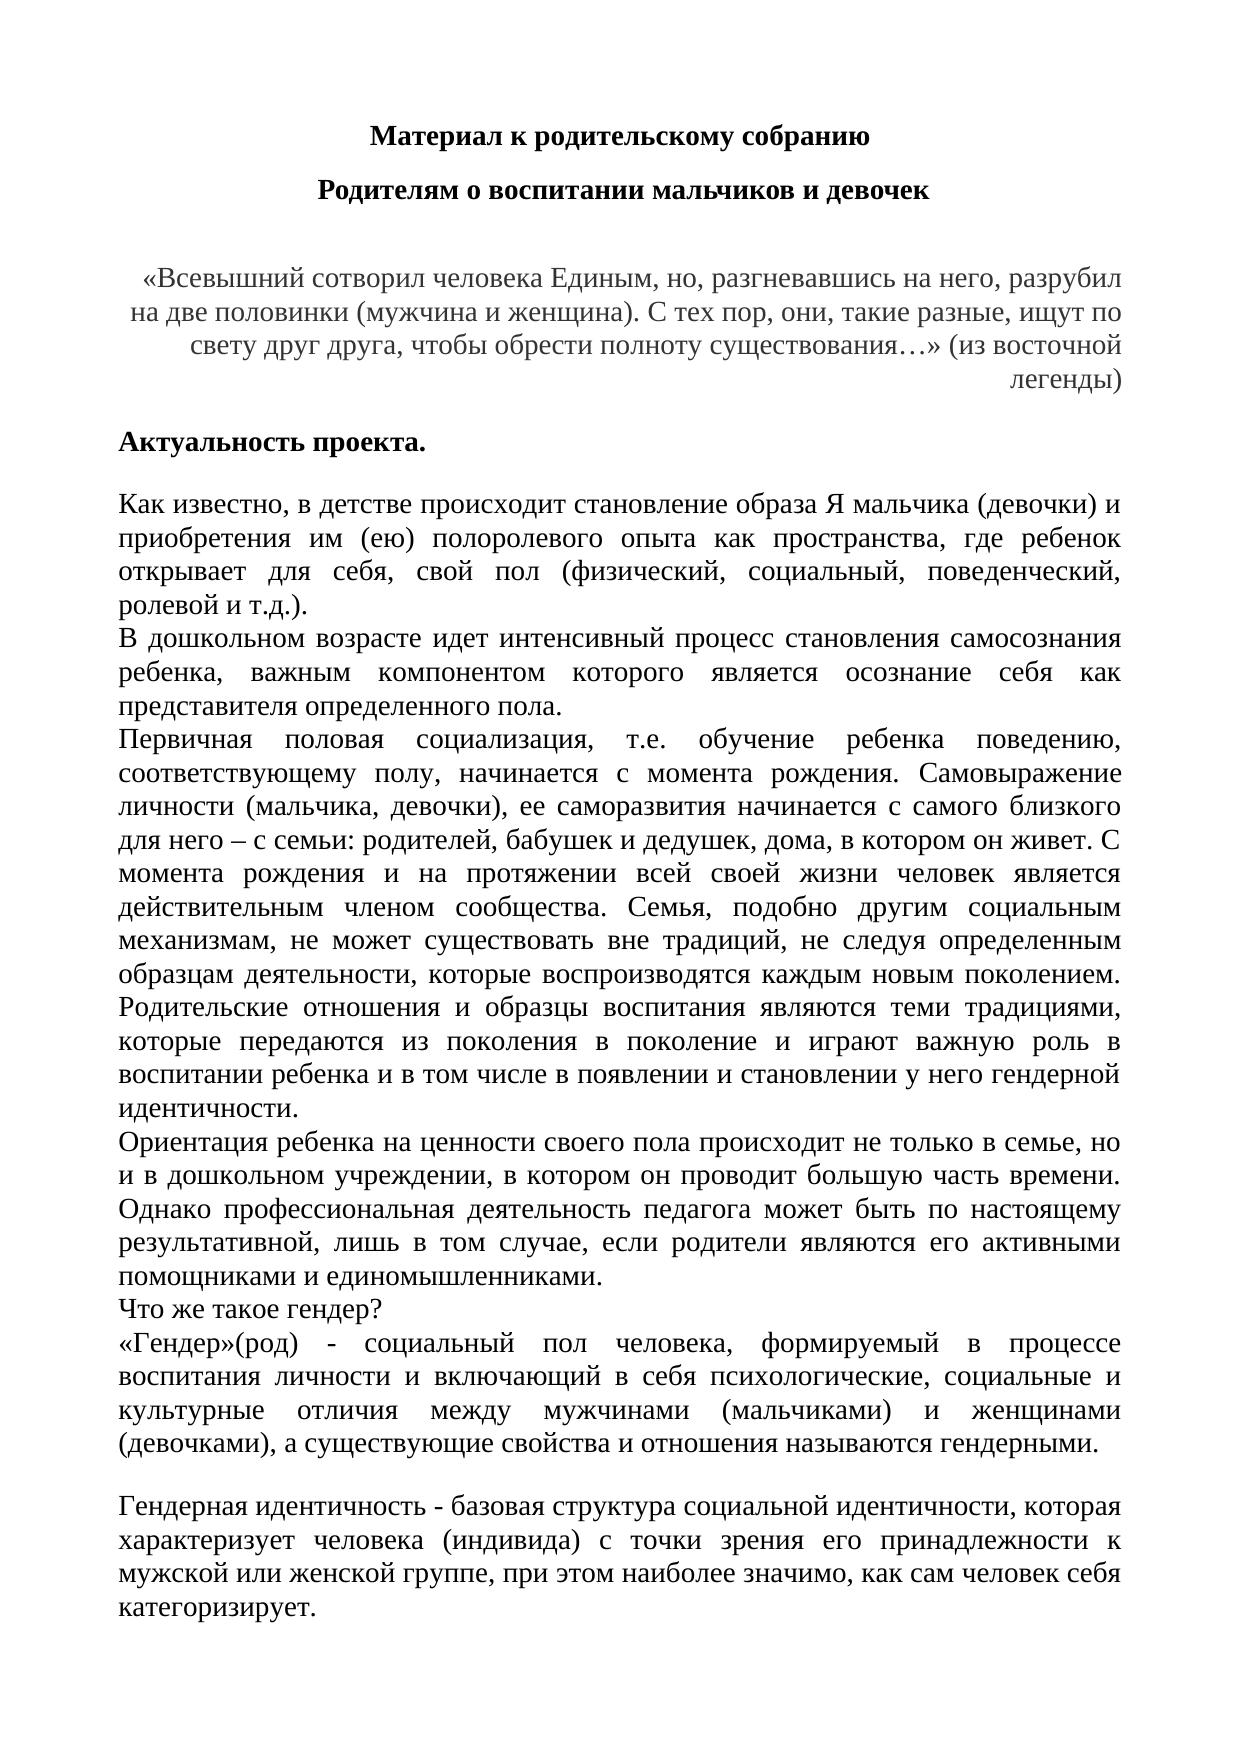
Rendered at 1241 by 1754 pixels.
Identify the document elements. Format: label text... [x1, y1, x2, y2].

text «Гендер»(род) - социальный пол человека, формируемый в процессе воспитания личности и включающий в себя психологические, социальные и культурные отличия между мужчинами (мальчиками) и женщинами (девочками), а существующие свойства и отношения называются гендерными. [118, 1325, 1122, 1459]
text Материал к родительскому собранию [118, 118, 1122, 152]
text В дошкольном возрасте идет интенсивный процесс становления самосознания ребенка, важным компонентом которого является осознание себя как представителя определенного пола. [118, 621, 1122, 721]
text Что же такое гендер? [118, 1291, 1122, 1325]
text Актуальность проекта. [118, 424, 1122, 457]
text Как известно, в детстве происходит становление образа Я мальчика (девочки) и приобретения им (ею) полоролевого опыта как пространства, где ребенок открывает для себя, свой пол (физический, социальный, поведенческий, ролевой и т.д.). [118, 486, 1122, 621]
text «Всевышний сотворил человека Единым, но, разгневавшись на него, разрубил на две половинки (мужчина и женщина). С тех пор, они, такие разные, ищут по свету друг друга, чтобы обрести полноту существования…» (из восточной легенды) [118, 260, 1122, 394]
text Гендерная идентичность - базовая структура социальной идентичности, которая характеризует человека (индивида) с точки зрения его принадлежности к мужской или женской группе, при этом наиболее значимо, как сам человек себя категоризирует. [118, 1488, 1122, 1622]
text Родителям о воспитании мальчиков и девочек [118, 172, 1122, 206]
text Ориентация ребенка на ценности своего пола происходит не только в семье, но и в дошкольном учреждении, в котором он проводит большую часть времени. Однако профессиональная деятельность педагога может быть по настоящему результативной, лишь в том случае, если родители являются его активными помощниками и единомышленниками. [118, 1124, 1122, 1291]
text Первичная половая социализация, т.е. обучение ребенка поведению, соответствующему полу, начинается с момента рождения. Самовыражение личности (мальчика, девочки), ее саморазвития начинается с самого близкого для него – с семьи: родителей, бабушек и дедушек, дома, в котором он живет. С момента рождения и на протяжении всей своей жизни человек является действительным членом сообщества. Семья, подобно другим социальным механизмам, не может существовать вне традиций, не следуя определенным образцам деятельности, которые воспроизводятся каждым новым поколением. Родительские отношения и образцы воспитания являются теми традициями, которые передаются из поколения в поколение и играют важную роль в воспитании ребенка и в том числе в появлении и становлении у него гендерной идентичности. [118, 721, 1122, 1124]
